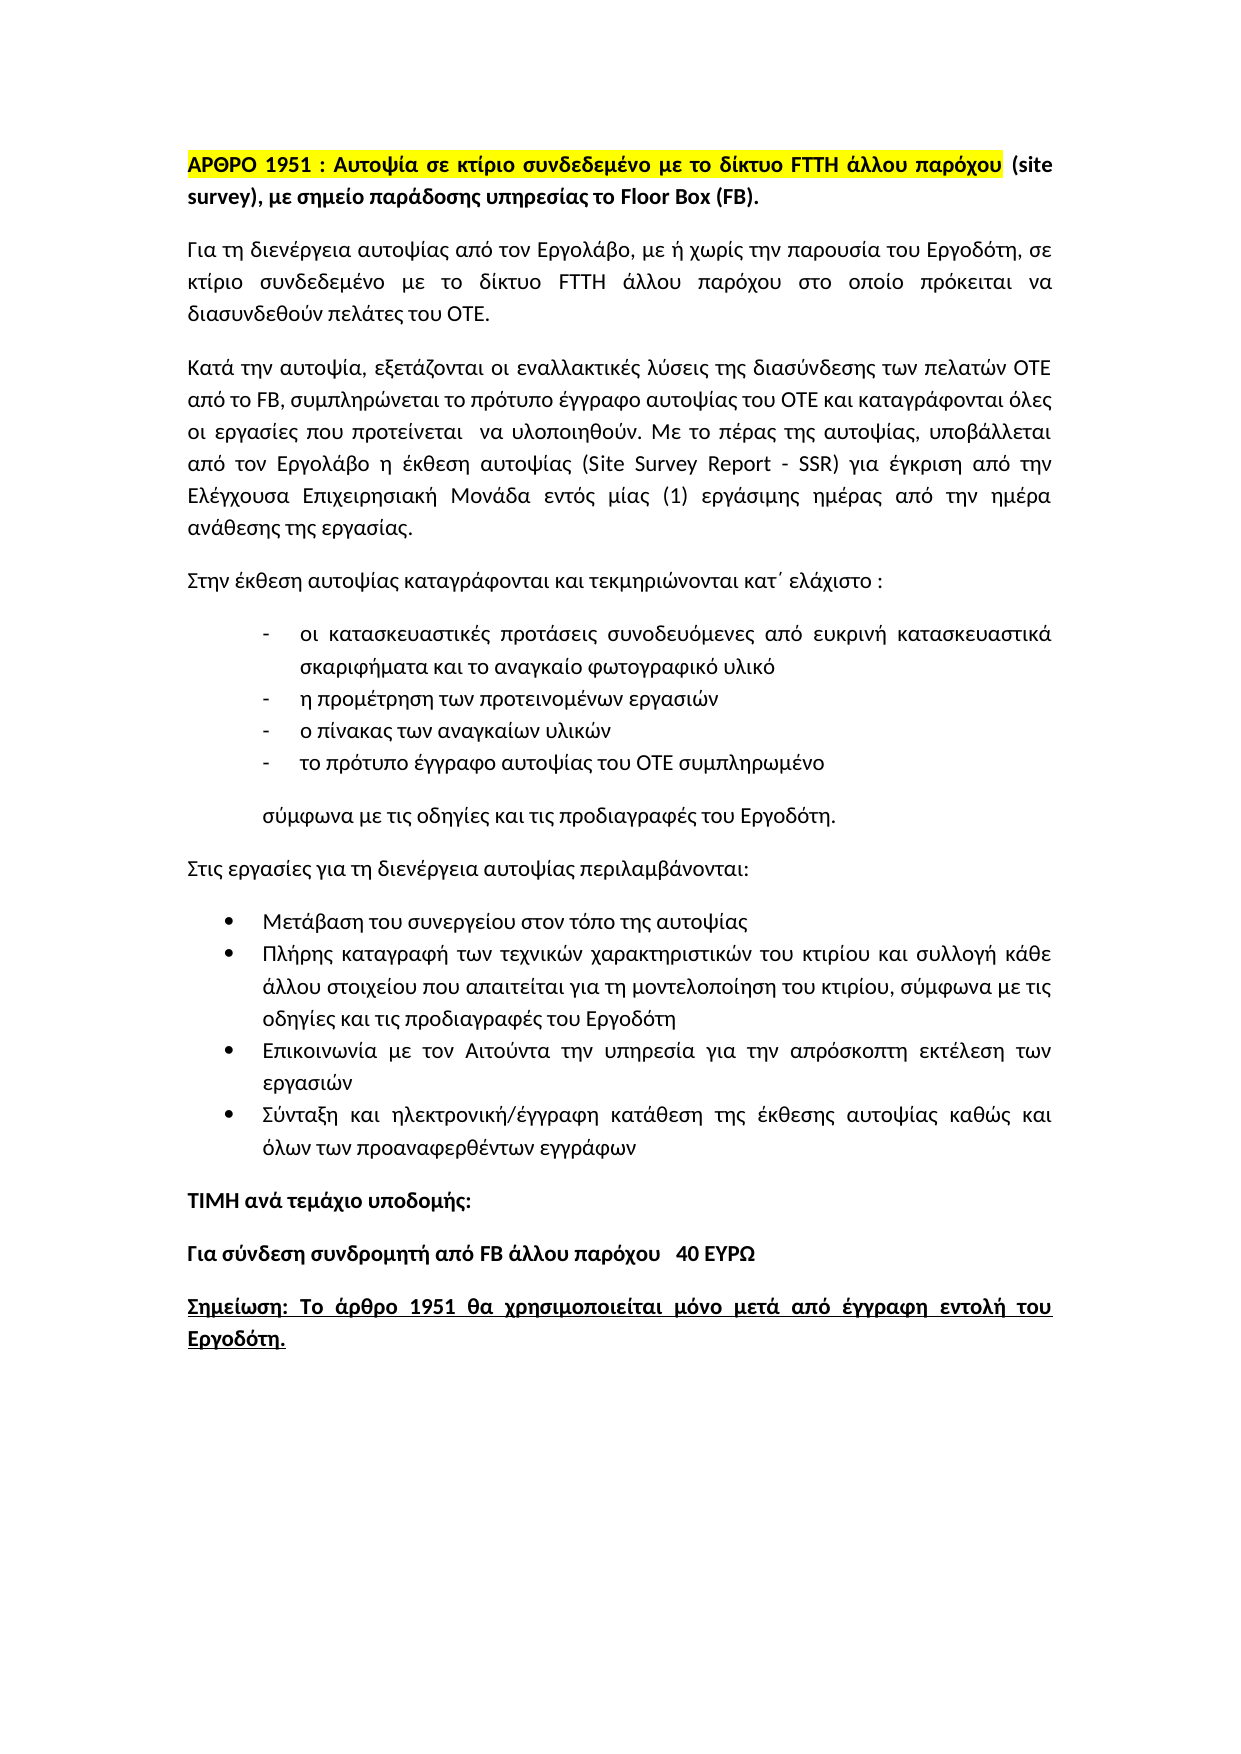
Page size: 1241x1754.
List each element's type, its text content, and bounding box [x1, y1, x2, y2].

list το πρότυπο έγγραφο αυτοψίας του ΟΤΕ συμπληρωμένο [262, 748, 1053, 776]
text ΤΙΜΗ ανά τεμάχιο υποδομής: [187, 1186, 1053, 1214]
text σύμφωνα με τις οδηγίες και τις προδιαγραφές του Εργοδότη. [262, 801, 1053, 829]
list Μετάβαση του συνεργείου στον τόπο της αυτοψίας [225, 907, 1053, 935]
text Σημείωση: Το άρθρο 1951 θα χρησιμοποιείται μόνο μετά από έγγραφη εντολή του Εργοδότη. [187, 1317, 1053, 1352]
list Σύνταξη και ηλεκτρονική/έγγραφη κατάθεση της έκθεσης αυτοψίας καθώς και όλων των προαναφερθέντων εγγράφων [225, 1101, 1053, 1161]
list Επικοινωνία με τον Αιτούντα την υπηρεσία για την απρόσκοπτη εκτέλεση των εργασιών [225, 1036, 1053, 1096]
text Σημείωση: Το άρθρο 1951 θα χρησιμοποιείται μόνο μετά από έγγραφη εντολή του Εργοδότη. [187, 1292, 1053, 1316]
text Στην έκθεση αυτοψίας καταγράφονται και τεκμηριώνονται κατ΄ ελάχιστο : [187, 567, 1053, 594]
list ο πίνακας των αναγκαίων υλικών [262, 716, 1053, 744]
list οι κατασκευαστικές προτάσεις συνοδευόμενες από ευκρινή κατασκευαστικά σκαριφήματα και το αναγκαίο φωτογραφικό υλικό [262, 619, 1053, 680]
text Στις εργασίες για τη διενέργεια αυτοψίας περιλαμβάνονται: [187, 854, 1053, 882]
text Για τη διενέργεια αυτοψίας από τον Εργολάβο, με ή χωρίς την παρουσία του Εργοδότη, σε κτίριο συνδεδεμένο με το δίκτυο FTTH άλλου παρόχου στο οποίο πρόκειται να διασυνδεθούν πελάτες του ΟΤΕ. [187, 235, 1053, 328]
text ΑΡΘΡΟ 1951 : Αυτοψία σε κτίριο συνδεδεμένο με το δίκτυο FTTH άλλου παρόχου (site survey), με σημείο παράδοσης υπηρεσίας το Floor Box (FB). [187, 150, 1053, 210]
text Για σύνδεση συνδρομητή από FB άλλου παρόχου 40 ΕΥΡΩ [187, 1239, 1053, 1267]
text Κατά την αυτοψία, εξετάζονται οι εναλλακτικές λύσεις της διασύνδεσης των πελατών ΟΤΕ από το FB, συμπληρώνεται το πρότυπο έγγραφο αυτοψίας του ΟΤΕ και καταγράφονται όλες οι εργασίες που προτείνεται να υλοποιηθούν. Με το πέρας της αυτοψίας, υποβάλλεται από τον Εργολάβο η έκθεση αυτοψίας (Site Survey Report - SSR) για έγκριση από την Ελέγχουσα Επιχειρησιακή Μονάδα εντός μίας (1) εργάσιμης ημέρας από την ημέρα ανάθεσης της εργασίας. [187, 353, 1053, 542]
list Πλήρης καταγραφή των τεχνικών χαρακτηριστικών του κτιρίου και συλλογή κάθε άλλου στοιχείου που απαιτείται για τη μοντελοποίηση του κτιρίου, σύμφωνα με τις οδηγίες και τις προδιαγραφές του Εργοδότη [225, 939, 1053, 1032]
list η προμέτρηση των προτεινομένων εργασιών [262, 684, 1053, 712]
